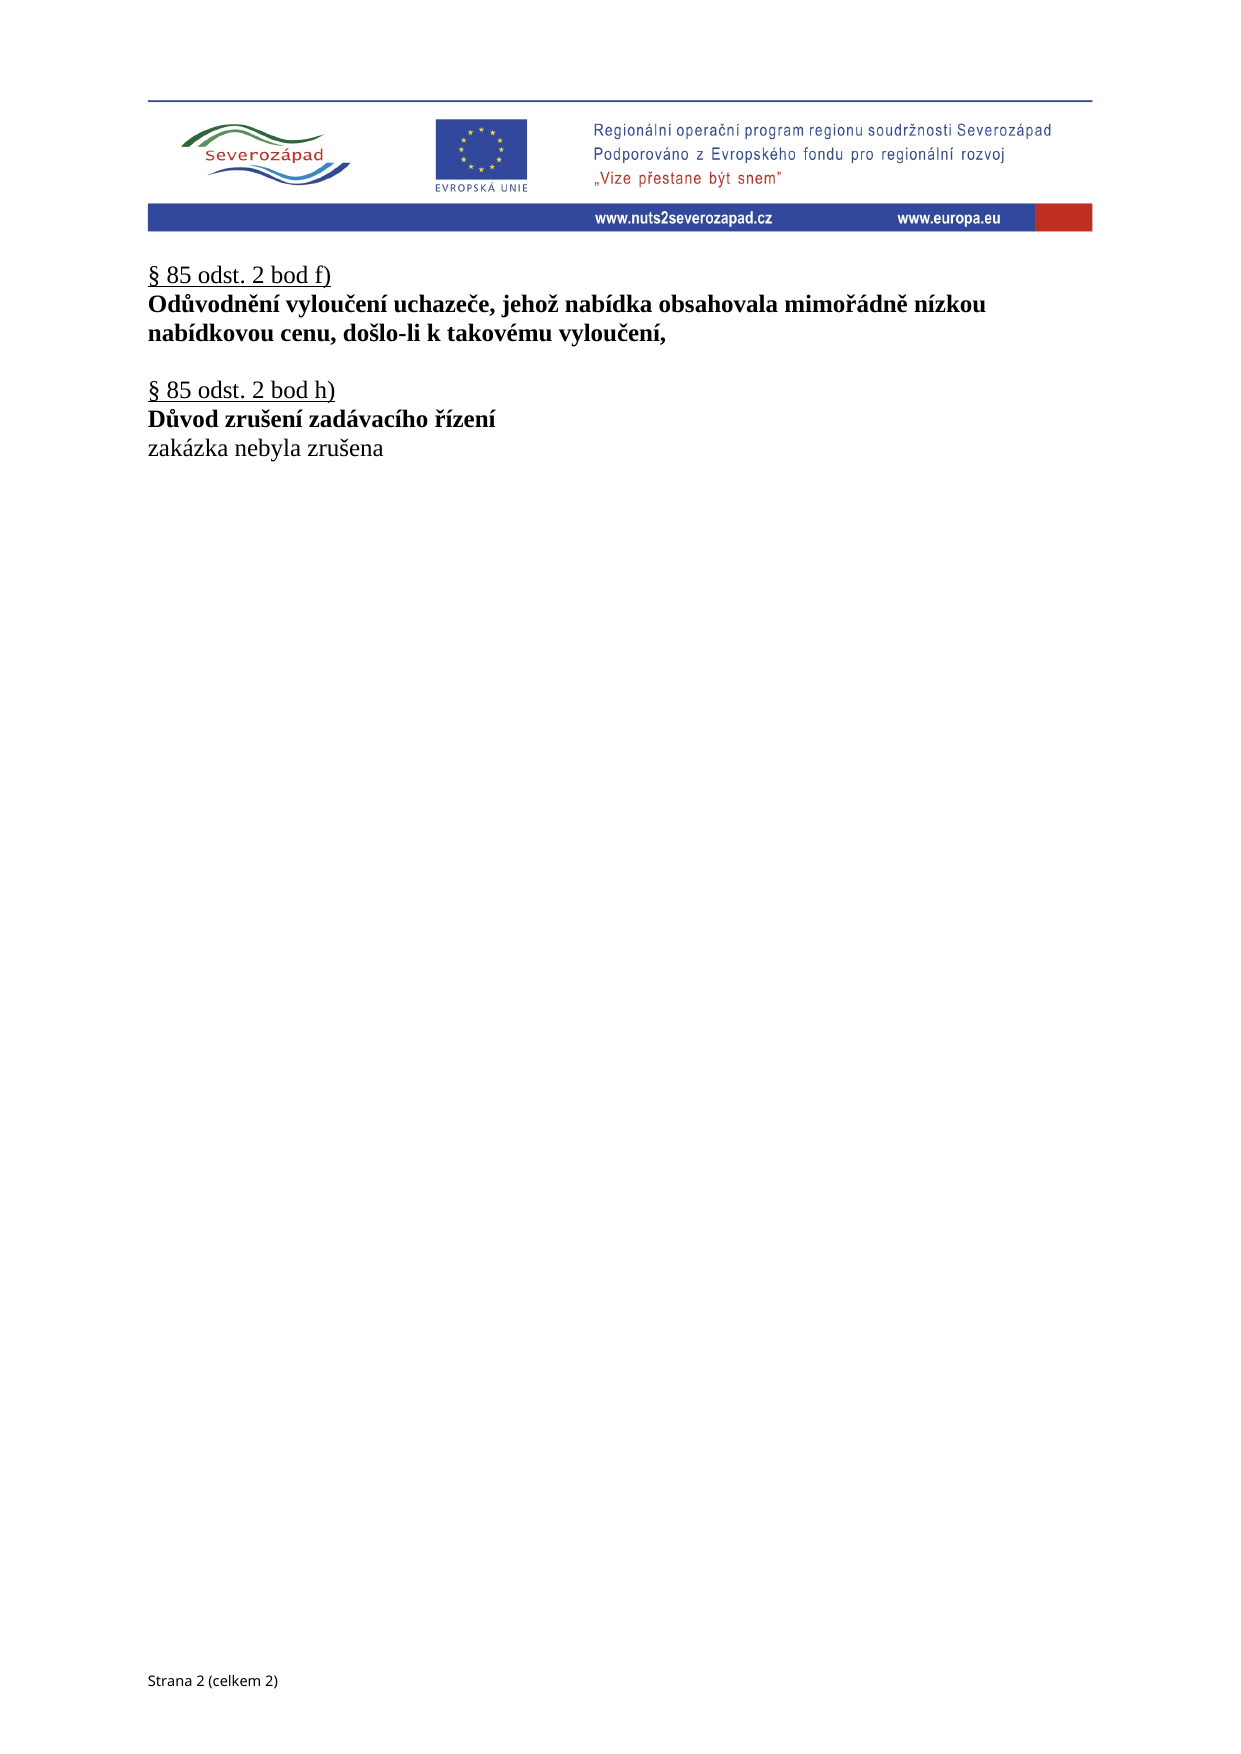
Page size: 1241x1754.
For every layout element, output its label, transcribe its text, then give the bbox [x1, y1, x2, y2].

text Důvod zrušení zadávacího řízení [148, 404, 1093, 433]
text zakázka nebyla zrušena [148, 433, 1093, 462]
text § 85 odst. 2 bod h) [148, 376, 1093, 404]
text § 85 odst. 2 bod f) [148, 261, 1093, 289]
text Odůvodnění vyloučení uchazeče, jehož nabídka obsahovala mimořádně nízkou nabídkovou cenu, došlo-li k takovému vyloučení, [148, 289, 1093, 347]
picture [147, 98, 1093, 232]
